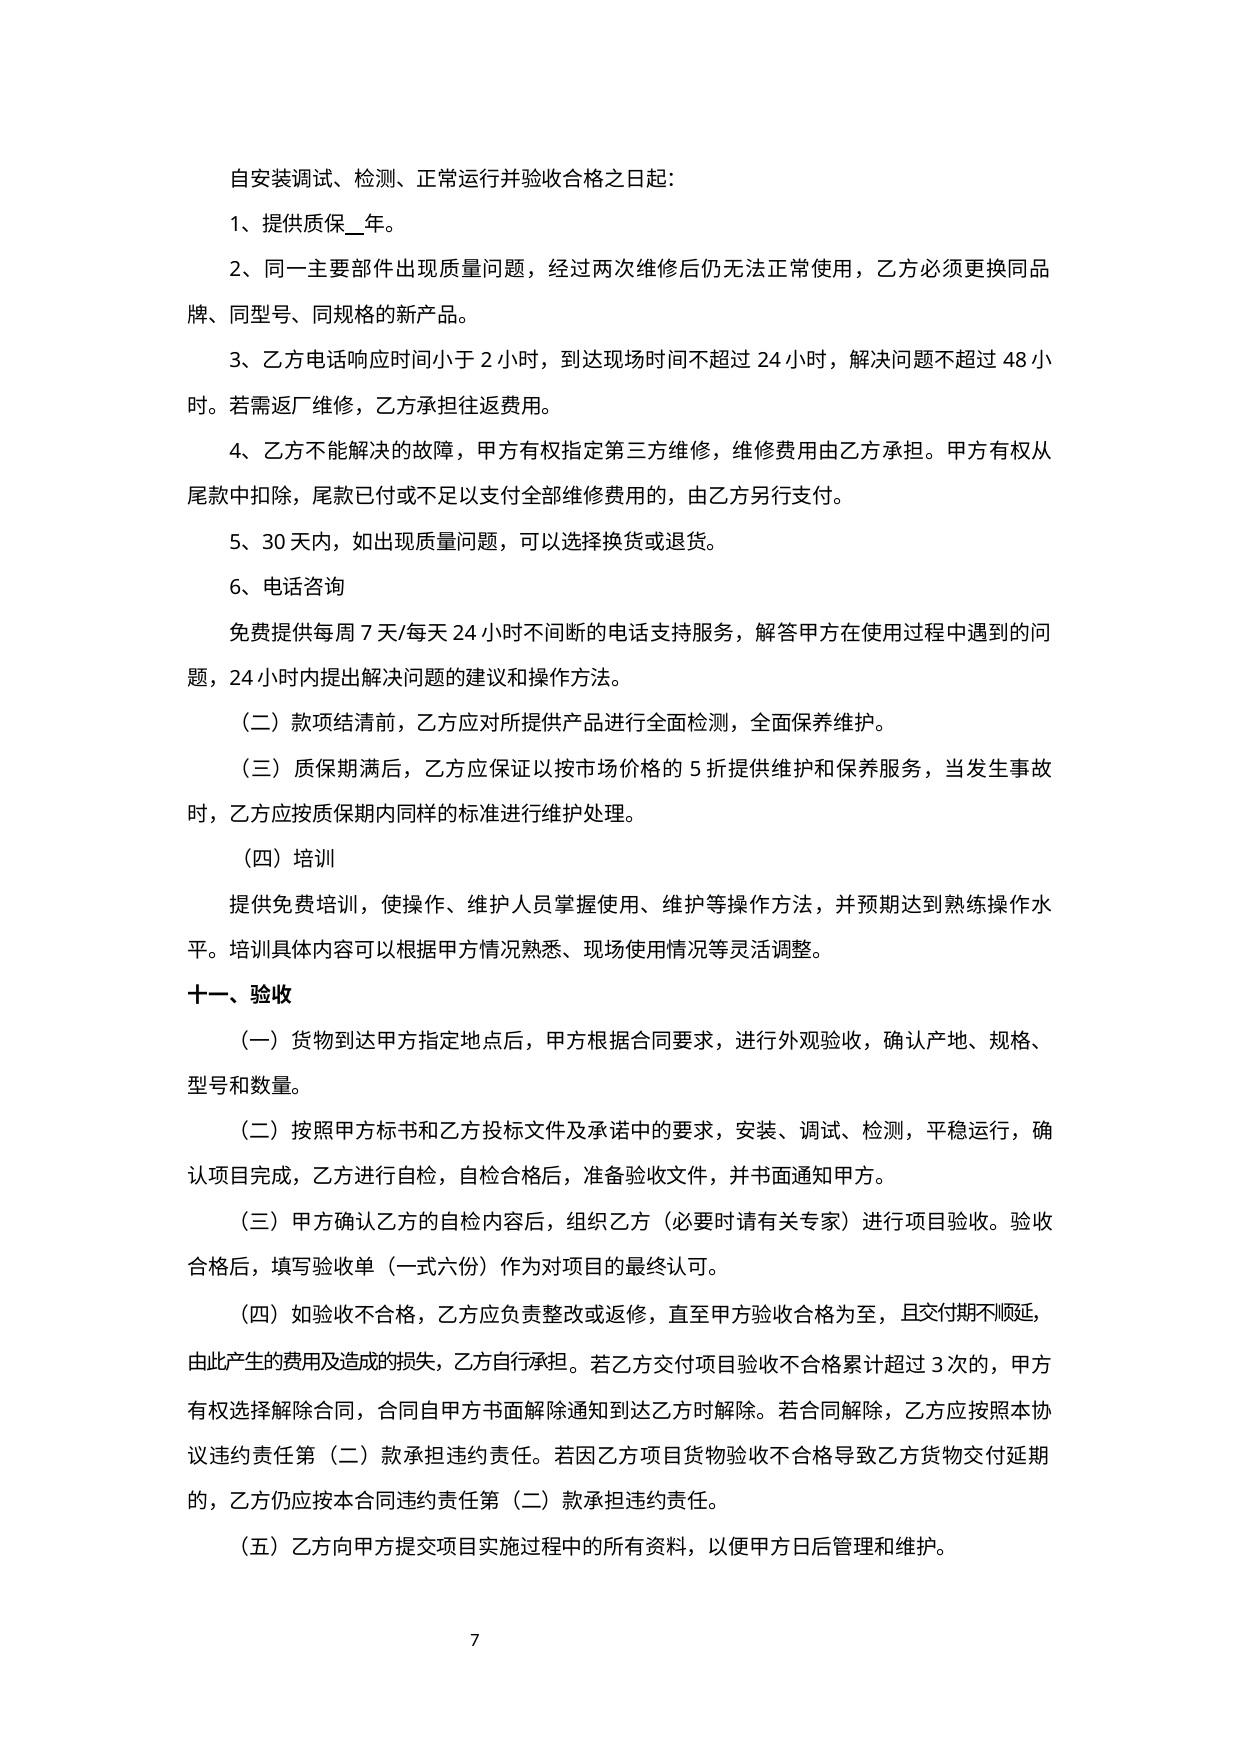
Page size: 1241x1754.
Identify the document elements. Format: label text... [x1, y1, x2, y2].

text 5、30天内，如出现质量问题，可以选择换货或退货。 [187, 525, 1053, 555]
text （二）按照甲方标书和乙方投标文件及承诺中的要求，安装、调试、检测，平稳运行，确认项目完成，乙方进行自检，自检合格后，准备验收文件，并书面通知甲方。 [187, 1114, 1053, 1190]
text （三）甲方确认乙方的自检内容后，组织乙方（必要时请有关专家）进行项目验收。验收合格后，填写验收单（一式六份）作为对项目的最终认可。 [187, 1205, 1053, 1281]
text 4、乙方不能解决的故障，甲方有权指定第三方维修，维修费用由乙方承担。甲方有权从尾款中扣除，尾款已付或不足以支付全部维修费用的，由乙方另行支付。 [187, 434, 1053, 510]
text （五）乙方向甲方提交项目实施过程中的所有资料，以便甲方日后管理和维护。 [187, 1530, 1053, 1560]
text （三）质保期满后，乙方应保证以按市场价格的5折提供维护和保养服务，当发生事故时，乙方应按质保期内同样的标准进行维护处理。 [187, 752, 1053, 827]
text 十一、验收 [187, 978, 1053, 1009]
text （四）如验收不合格，乙方应负责整改或返修，直至甲方验收合格为至，且交付期不顺延，由此产生的费用及造成的损失，乙方自行承担。若乙方交付项目验收不合格累计超过3次的，甲方有权选择解除合同，合同自甲方书面解除通知到达乙方时解除。若合同解除，乙方应按照本协议违约责任第（二）款承担违约责任。若因乙方项目货物验收不合格导致乙方货物交付延期的，乙方仍应按本合同违约责任第（二）款承担违约责任。 [187, 1296, 1053, 1515]
text 1、提供质保 年。 [187, 207, 1053, 238]
text 6、电话咨询 [187, 570, 1053, 601]
text （二）款项结清前，乙方应对所提供产品进行全面检测，全面保养维护。 [187, 707, 1053, 737]
text 3、乙方电话响应时间小于2小时，到达现场时间不超过24小时，解决问题不超过48小时。若需返厂维修，乙方承担往返费用。 [187, 343, 1053, 419]
text 提供免费培训，使操作、维护人员掌握使用、维护等操作方法，并预期达到熟练操作水平。培训具体内容可以根据甲方情况熟悉、现场使用情况等灵活调整。 [187, 888, 1053, 963]
text 免费提供每周7天/每天24小时不间断的电话支持服务，解答甲方在使用过程中遇到的问题，24小时内提出解决问题的建议和操作方法。 [187, 616, 1053, 691]
text 自安装调试、检测、正常运行并验收合格之日起： [187, 162, 1053, 192]
text （一）货物到达甲方指定地点后，甲方根据合同要求，进行外观验收，确认产地、规格、型号和数量。 [187, 1024, 1053, 1099]
text 2、同一主要部件出现质量问题，经过两次维修后仍无法正常使用，乙方必须更换同品牌、同型号、同规格的新产品。 [187, 253, 1053, 328]
text （四）培训 [187, 843, 1053, 873]
